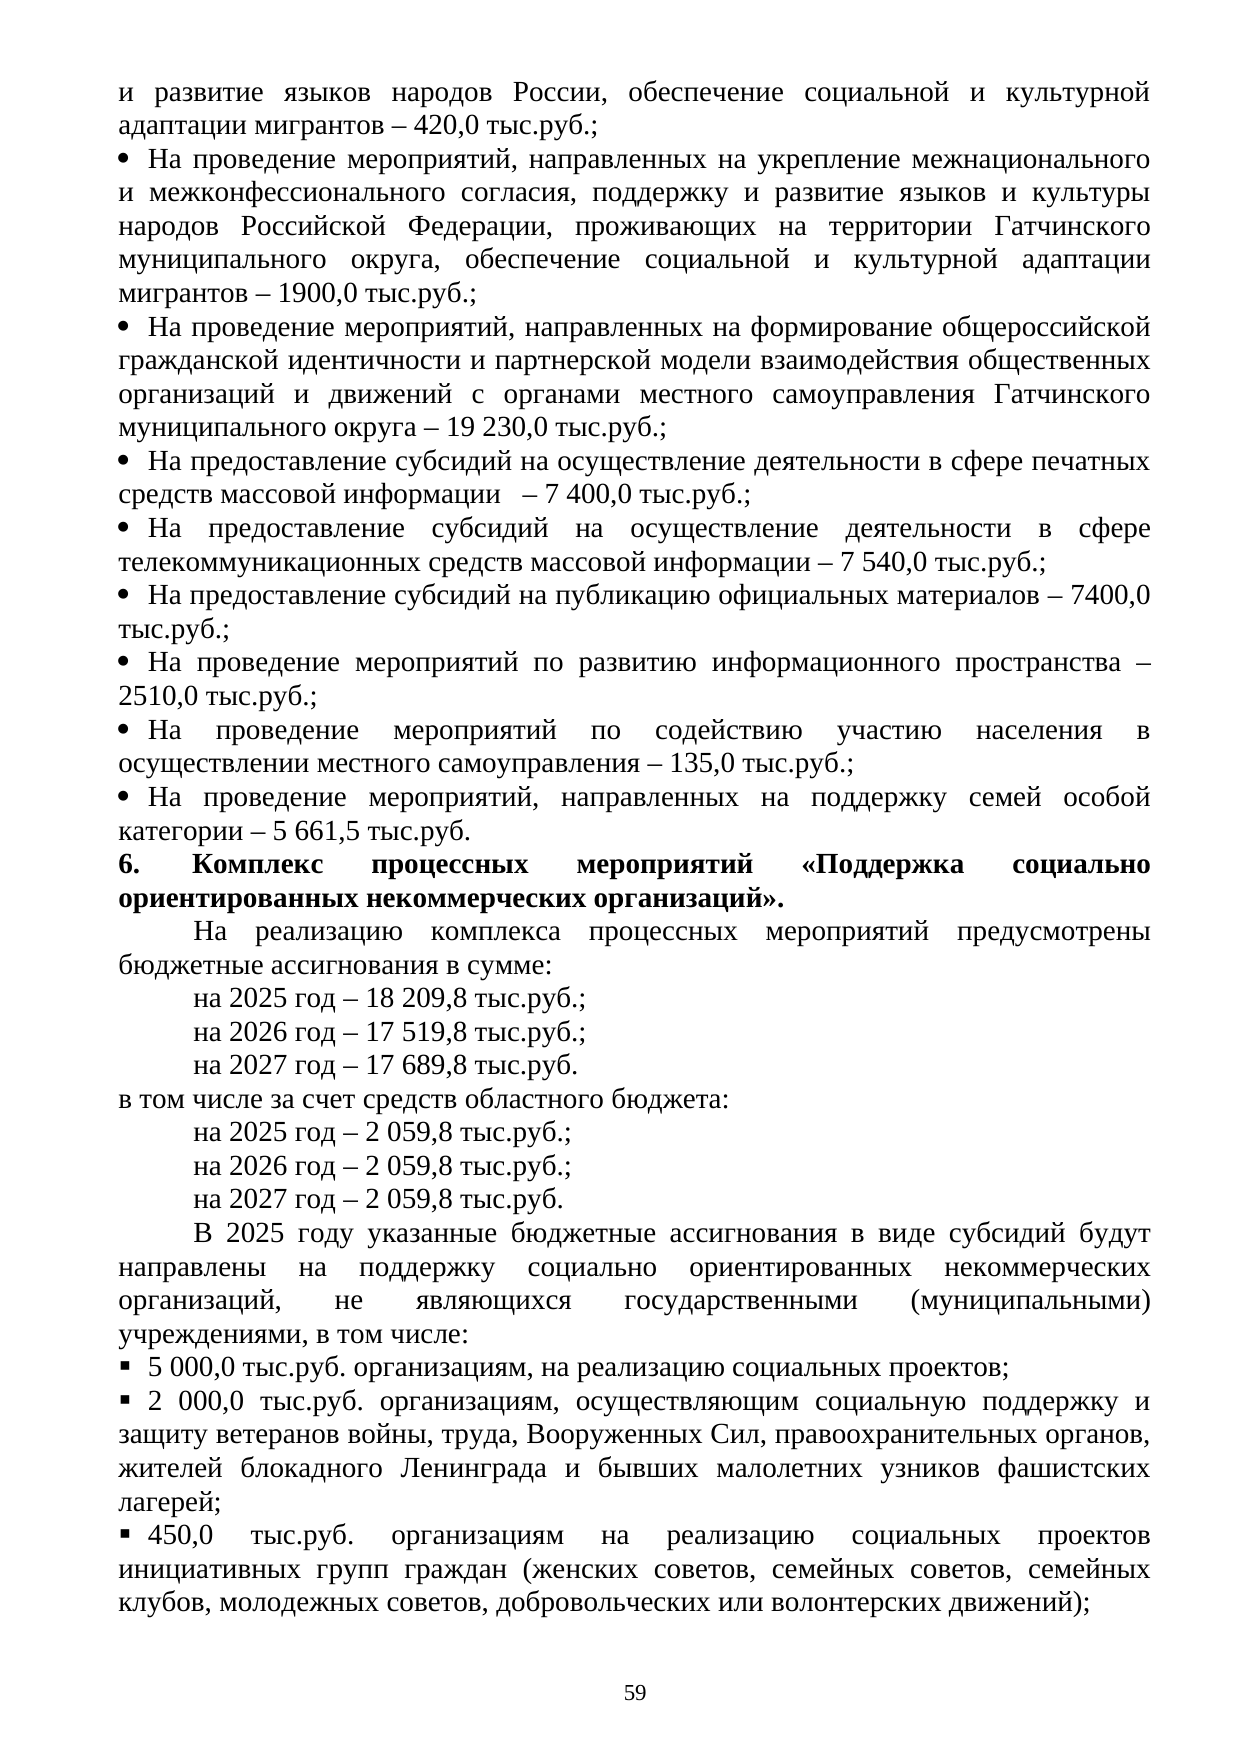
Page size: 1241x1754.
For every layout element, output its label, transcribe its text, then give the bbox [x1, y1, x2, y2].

text На реализацию комплекса процессных мероприятий предусмотрены бюджетные ассигнования в сумме: [118, 913, 1152, 980]
text на 2025 год – 18 209,8 тыс.руб.; [193, 980, 1152, 1014]
list 2 000,0 тыс.руб. организациям, осуществляющим социальную поддержку и защиту ветеранов войны, труда, Вооруженных Сил, правоохранительных органов, жителей блокадного Ленинграда и бывших малолетних узников фашистских лагерей; [118, 1383, 1152, 1517]
text на 2026 год – 17 519,8 тыс.руб.; [192, 1014, 1152, 1047]
text на 2027 год – 2 059,8 тыс.руб. [192, 1182, 1152, 1215]
list 5 000,0 тыс.руб. организациям, на реализацию социальных проектов; [118, 1349, 1152, 1383]
text на 2026 год – 2 059,8 тыс.руб.; [192, 1148, 1152, 1182]
text в том числе за счет средств областного бюджета: [118, 1081, 1152, 1114]
list На проведение мероприятий по содействию участию населения в осуществлении местного самоуправления – 135,0 тыс.руб.; [118, 712, 1152, 779]
text на 2025 год – 2 059,8 тыс.руб.; [193, 1114, 1152, 1148]
text В 2025 году указанные бюджетные ассигнования в виде субсидий будут направлены на поддержку социально ориентированных некоммерческих организаций, не являющихся государственными (муниципальными) учреждениями, в том числе: [118, 1215, 1152, 1349]
text на 2027 год – 17 689,8 тыс.руб. [192, 1047, 1152, 1081]
list На проведение мероприятий, направленных на укрепление межнационального и межконфессионального согласия, поддержку и развитие языков и культуры народов Российской Федерации, проживающих на территории Гатчинского муниципального округа, обеспечение социальной и культурной адаптации мигрантов – 1900,0 тыс.руб.; [118, 141, 1152, 309]
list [118, 74, 1152, 141]
list Комплекс процессных мероприятий «Поддержка социально ориентированных некоммерческих организаций». [118, 846, 1152, 913]
list На предоставление субсидий на публикацию официальных материалов – 7400,0 тыс.руб.; [118, 577, 1152, 644]
list На проведение мероприятий по развитию информационного пространства – 2510,0 тыс.руб.; [118, 644, 1152, 712]
list На предоставление субсидий на осуществление деятельности в сфере телекоммуникационных средств массовой информации – 7 540,0 тыс.руб.; [118, 510, 1152, 577]
list На проведение мероприятий, направленных на поддержку семей особой категории – 5 661,5 тыс.руб. [118, 779, 1152, 846]
list На предоставление субсидий на осуществление деятельности в сфере печатных средств массовой информации – 7 400,0 тыс.руб.; [118, 443, 1152, 510]
list На проведение мероприятий, направленных на формирование общероссийской гражданской идентичности и партнерской модели взаимодействия общественных организаций и движений с органами местного самоуправления Гатчинского муниципального округа – 19 230,0 тыс.руб.; [118, 309, 1152, 443]
list 450,0 тыс.руб. организациям на реализацию социальных проектов инициативных групп граждан (женских советов, семейных советов, семейных клубов, молодежных советов, добровольческих или волонтерских движений); [118, 1517, 1152, 1618]
